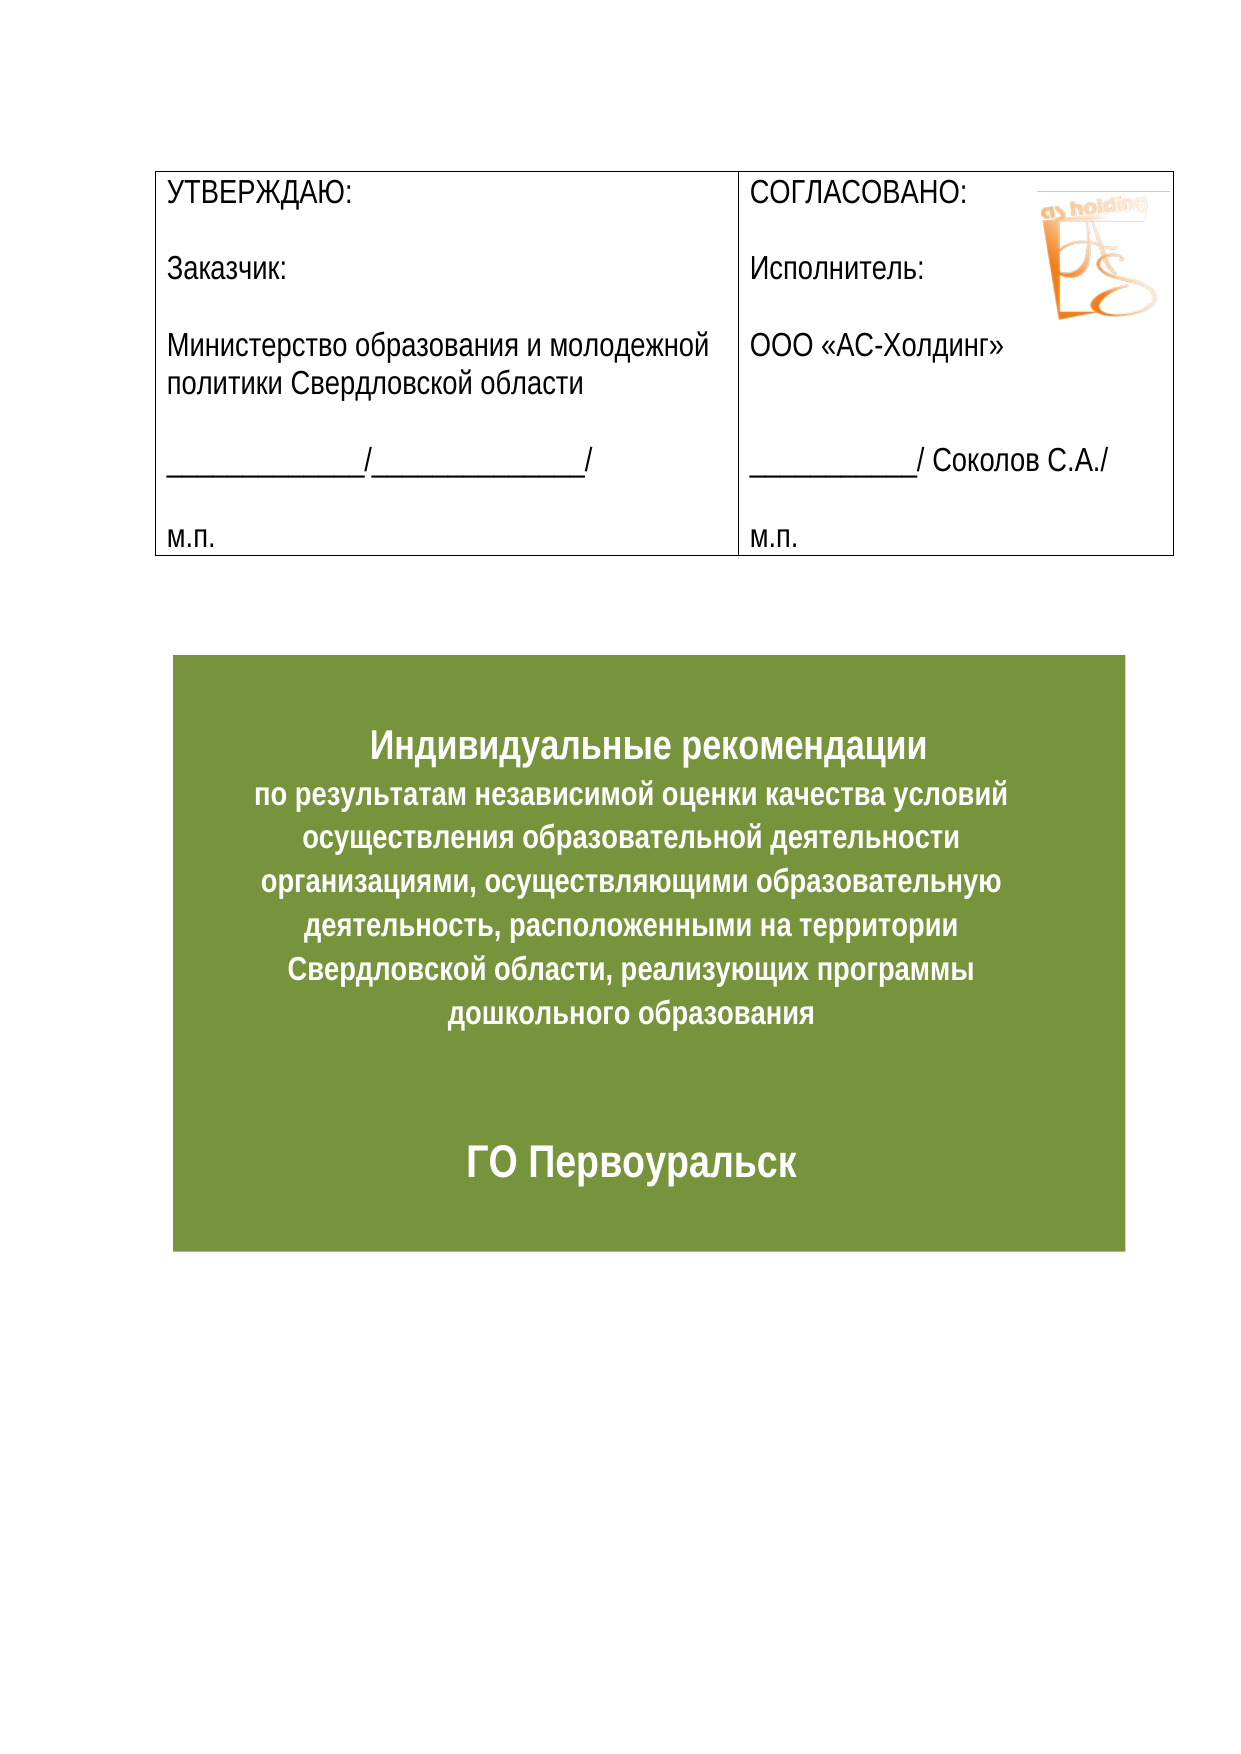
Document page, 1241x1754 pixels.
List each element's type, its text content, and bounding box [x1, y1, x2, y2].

table_header СОГЛАСОВАНО: Исполнитель: ООО «АС-Холдинг» ___________/ Соколов С.А./ м.п. [739, 172, 1173, 554]
table_header УТВЕРЖДАЮ: Заказчик: Министерство образования и молодежной политики Свердловской области _____________/______________/ м.п. [156, 172, 738, 554]
picture [1035, 191, 1170, 326]
